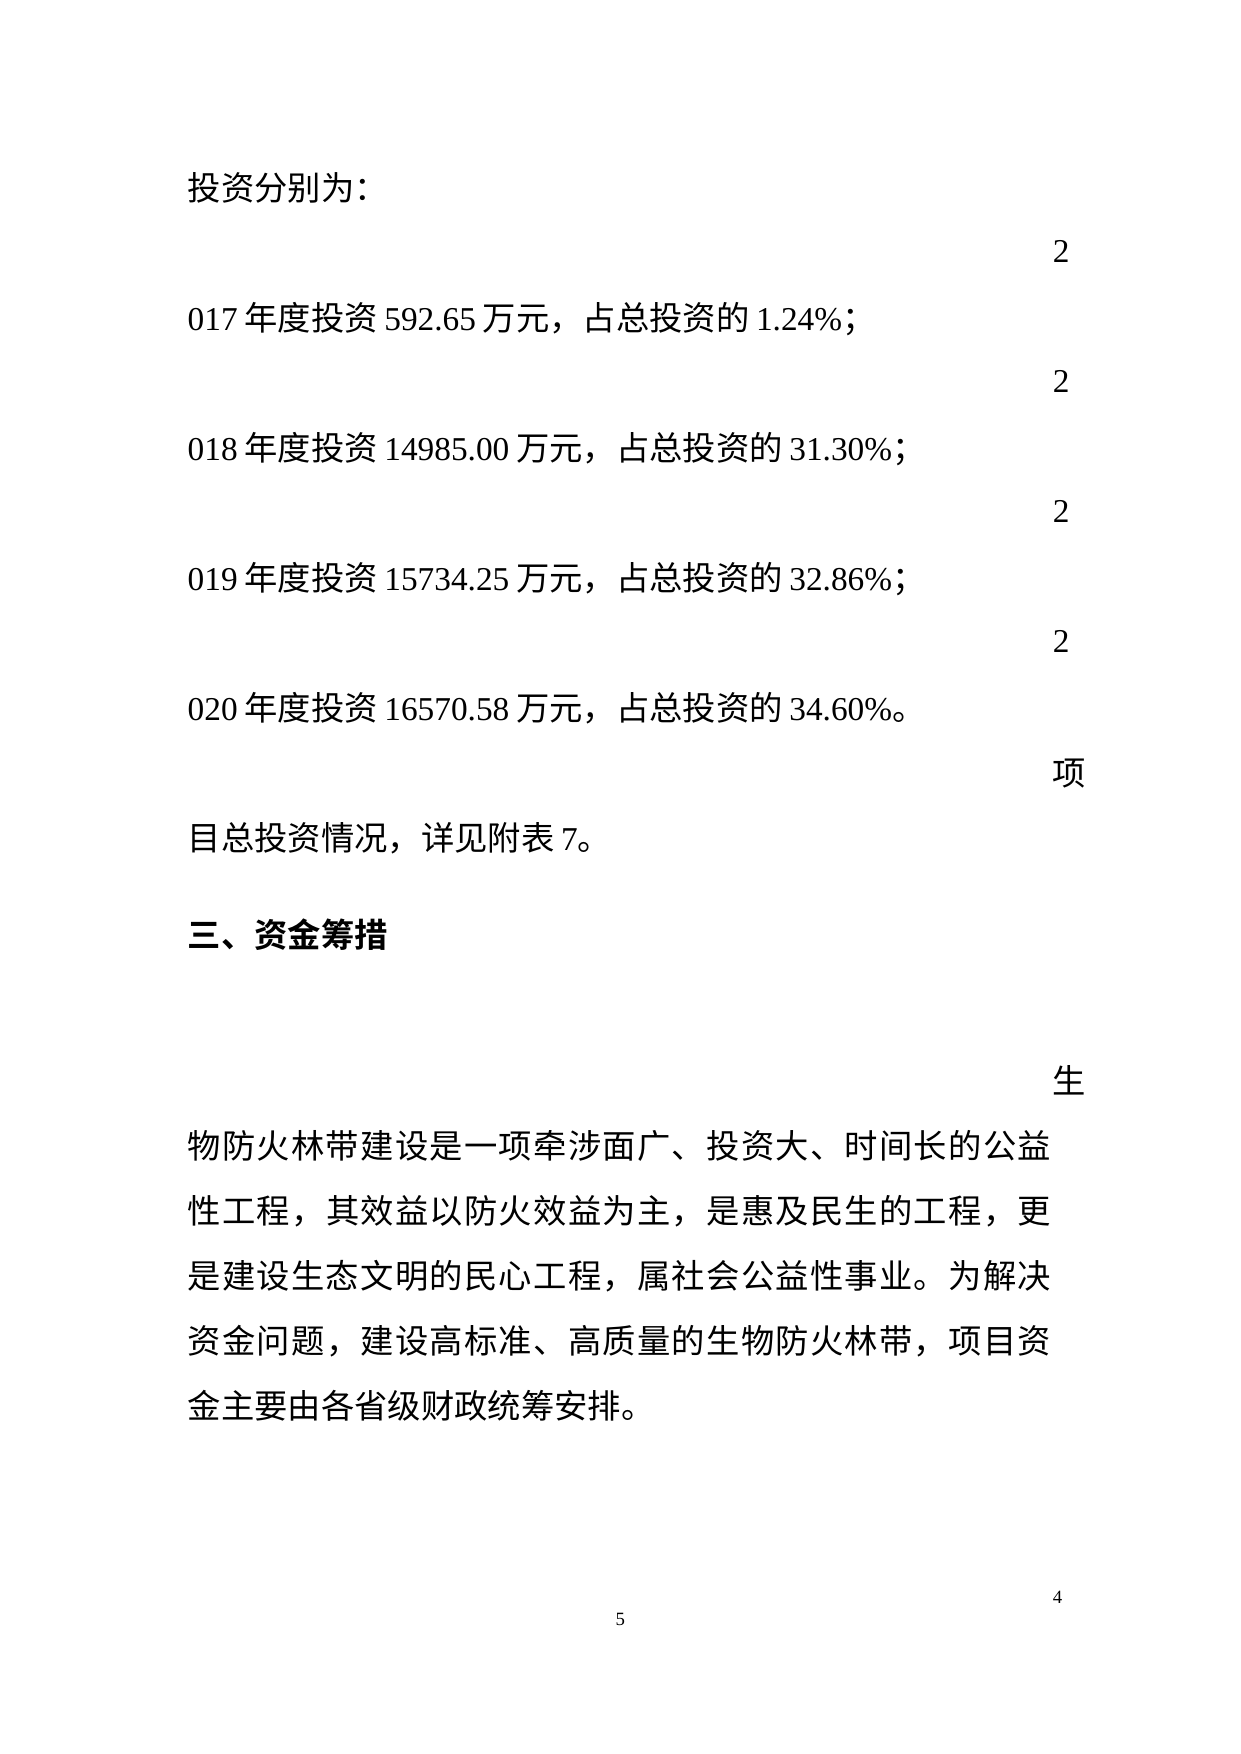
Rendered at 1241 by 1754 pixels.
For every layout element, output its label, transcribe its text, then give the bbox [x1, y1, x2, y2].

subtitle 三、资金筹措 [187, 900, 1053, 965]
text 项目总投资情况，详见附表7。 [187, 738, 1053, 868]
text 2019年度投资15734.25万元，占总投资的32.86%； [187, 478, 1053, 608]
text 2020年度投资16570.58万元，占总投资的34.60%。 [187, 608, 1053, 738]
text 生物防火林带建设是一项牵涉面广、投资大、时间长的公益性工程，其效益以防火效益为主，是惠及民生的工程，更是建设生态文明的民心工程，属社会公益性事业。为解决资金问题，建设高标准、高质量的生物防火林带，项目资金主要由各省级财政统筹安排。 [187, 1046, 1053, 1436]
text 2018年度投资14985.00万元，占总投资的31.30%； [187, 348, 1053, 478]
text 2017年度投资592.65万元，占总投资的1.24%； [187, 218, 1053, 348]
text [187, 153, 1053, 218]
